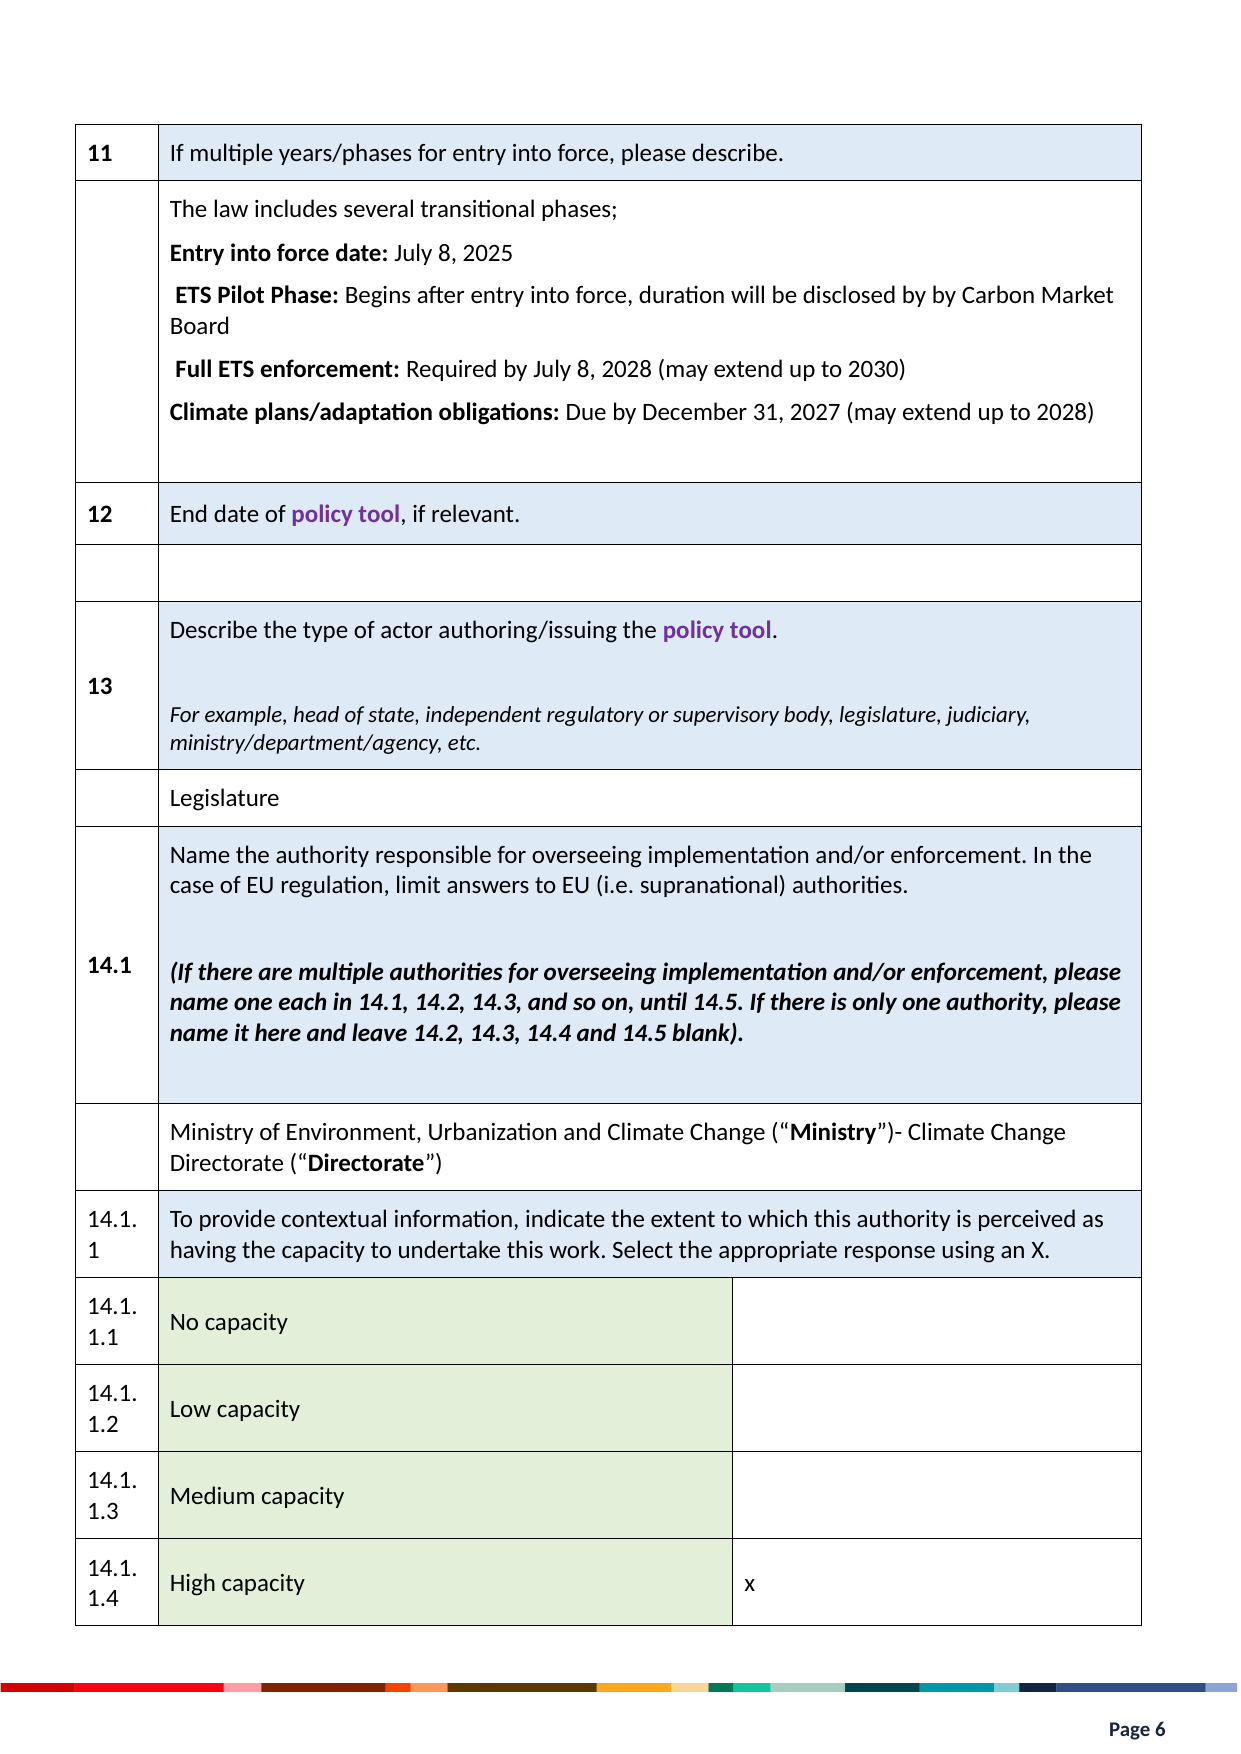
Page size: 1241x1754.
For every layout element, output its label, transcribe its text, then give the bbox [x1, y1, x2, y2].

table_cell [733, 1365, 1141, 1451]
table_cell If multiple years/phases for entry into force, please describe. [159, 125, 1141, 180]
table_cell Medium capacity [159, 1452, 732, 1538]
table_cell High capacity [159, 1539, 732, 1625]
table_cell The law includes several transitional phases; Entry into force date: July 8, 2025 ETS Pilot Phase: Begins after entry into force, duration will be disclosed by by Carbon Market Board Full ETS enforcement: Required by July 8, 2028 (may extend up to 2030) Climate plans/adaptation obligations: Due by December 31, 2027 (may extend up to 2028) [159, 181, 1141, 482]
table_cell Name the authority responsible for overseeing implementation and/or enforcement. In the case of EU regulation, limit answers to EU (i.e. supranational) authorities. (If there are multiple authorities for overseeing implementation and/or enforcement, please name one each in 14.1, 14.2, 14.3, and so on, until 14.5. If there is only one authority, please name it here and leave 14.2, 14.3, 14.4 and 14.5 blank). [159, 827, 1141, 1103]
picture [0, 1683, 1236, 1692]
table_cell 11 [76, 125, 158, 180]
table_cell [76, 1104, 158, 1190]
table_cell [76, 770, 158, 826]
table_cell Low capacity [159, 1365, 732, 1451]
table_cell x [733, 1539, 1141, 1625]
table_cell No capacity [159, 1278, 732, 1364]
table_cell 12 [76, 483, 158, 544]
table_cell 14.1.1.1 [76, 1278, 158, 1364]
table_cell [733, 1452, 1141, 1538]
table_cell [76, 181, 158, 482]
table_cell [76, 545, 158, 601]
table_cell [159, 545, 1141, 601]
table_cell Describe the type of actor authoring/issuing the policy tool. For example, head of state, independent regulatory or supervisory body, legislature, judiciary, ministry/department/agency, etc. [159, 602, 1141, 769]
table_cell 14.1.1.2 [76, 1365, 158, 1451]
table_cell 13 [76, 602, 158, 769]
table_cell Legislature [159, 770, 1141, 826]
table_cell 14.1.1 [76, 1191, 158, 1277]
table_cell End date of policy tool, if relevant. [159, 483, 1141, 544]
table_cell Ministry of Environment, Urbanization and Climate Change (“Ministry”)- Climate Change Directorate (“Directorate”) [159, 1104, 1141, 1190]
table_cell [733, 1278, 1141, 1364]
table_cell 14.1.1.4 [76, 1539, 158, 1625]
table_cell 14.1.1.3 [76, 1452, 158, 1538]
table_cell 14.1 [76, 827, 158, 1103]
